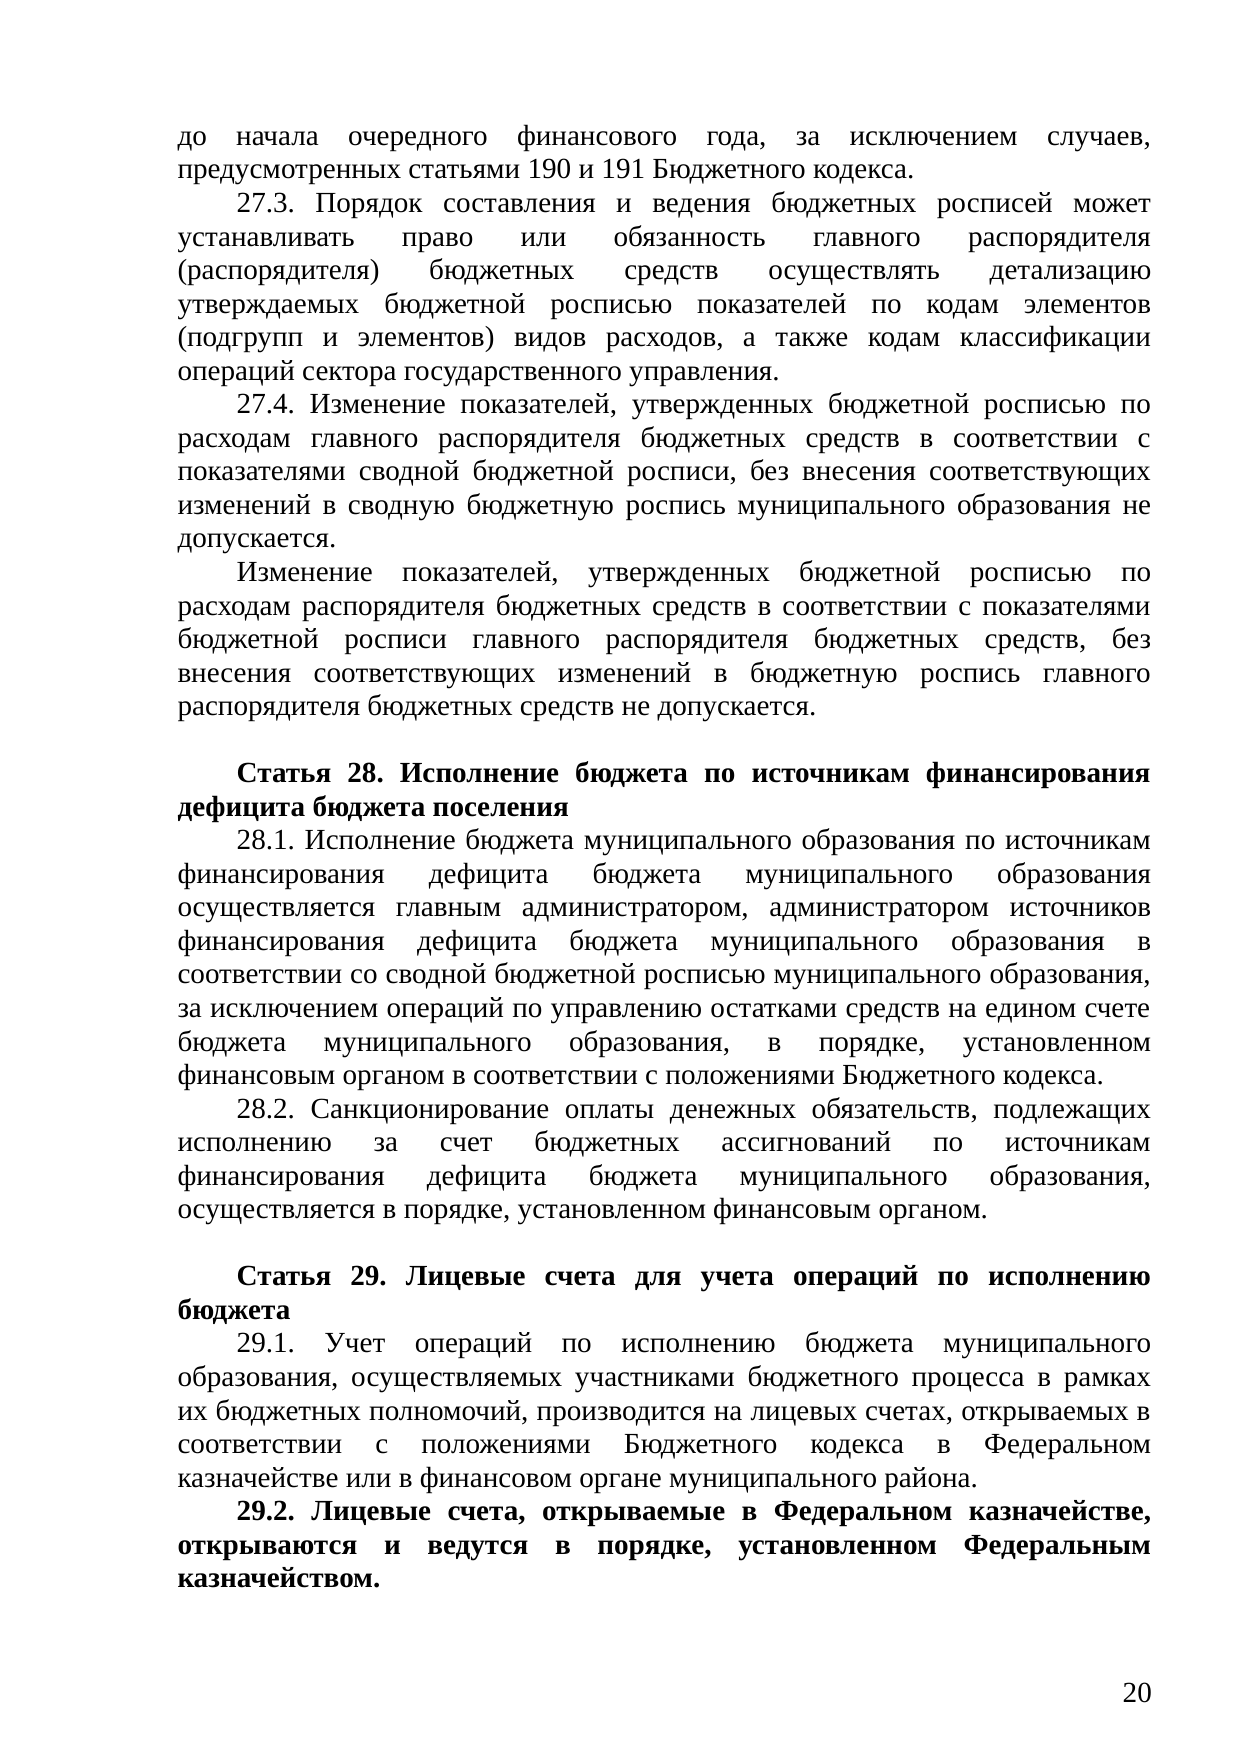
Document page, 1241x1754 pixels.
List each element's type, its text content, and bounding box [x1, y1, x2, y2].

text Изменение показателей, утвержденных бюджетной росписью по расходам распорядителя бюджетных средств в соответствии с показателями бюджетной росписи главного распорядителя бюджетных средств, без внесения соответствующих изменений в бюджетную роспись главного распорядителя бюджетных средств не допускается. [177, 554, 1152, 722]
text Статья 28. Исполнение бюджета по источникам финансирования дефицита бюджета поселения [177, 755, 1152, 822]
text 29.1. Учет операций по исполнению бюджета муниципального образования, осуществляемых участниками бюджетного процесса в рамках их бюджетных полномочий, производится на лицевых счетах, открываемых в соответствии с положениями Бюджетного кодекса в Федеральном казначействе или в финансовом органе муниципального района. [177, 1326, 1152, 1493]
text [177, 118, 1152, 185]
text 27.3. Порядок составления и ведения бюджетных росписей может устанавливать право или обязанность главного распорядителя (распорядителя) бюджетных средств осуществлять детализацию утверждаемых бюджетной росписью показателей по кодам элементов (подгрупп и элементов) видов расходов, а также кодам классификации операций сектора государственного управления. [177, 185, 1152, 386]
text 28.1. Исполнение бюджета муниципального образования по источникам финансирования дефицита бюджета муниципального образования осуществляется главным администратором, администратором источников финансирования дефицита бюджета муниципального образования в соответствии со сводной бюджетной росписью муниципального образования, за исключением операций по управлению остатками средств на едином счете бюджета муниципального образования, в порядке, установленном финансовым органом в соответствии с положениями Бюджетного кодекса. [177, 822, 1152, 1091]
text 27.4. Изменение показателей, утвержденных бюджетной росписью по расходам главного распорядителя бюджетных средств в соответствии с показателями сводной бюджетной росписи, без внесения соответствующих изменений в сводную бюджетную роспись муниципального образования не допускается. [177, 386, 1152, 554]
text 29.2. Лицевые счета, открываемые в Федеральном казначействе, открываются и ведутся в порядке, установленном Федеральным казначейством. [177, 1493, 1152, 1594]
text Статья 29. Лицевые счета для учета операций по исполнению бюджета [177, 1258, 1152, 1326]
text 28.2. Санкционирование оплаты денежных обязательств, подлежащих исполнению за счет бюджетных ассигнований по источникам финансирования дефицита бюджета муниципального образования, осуществляется в порядке, установленном финансовым органом. [177, 1091, 1152, 1225]
